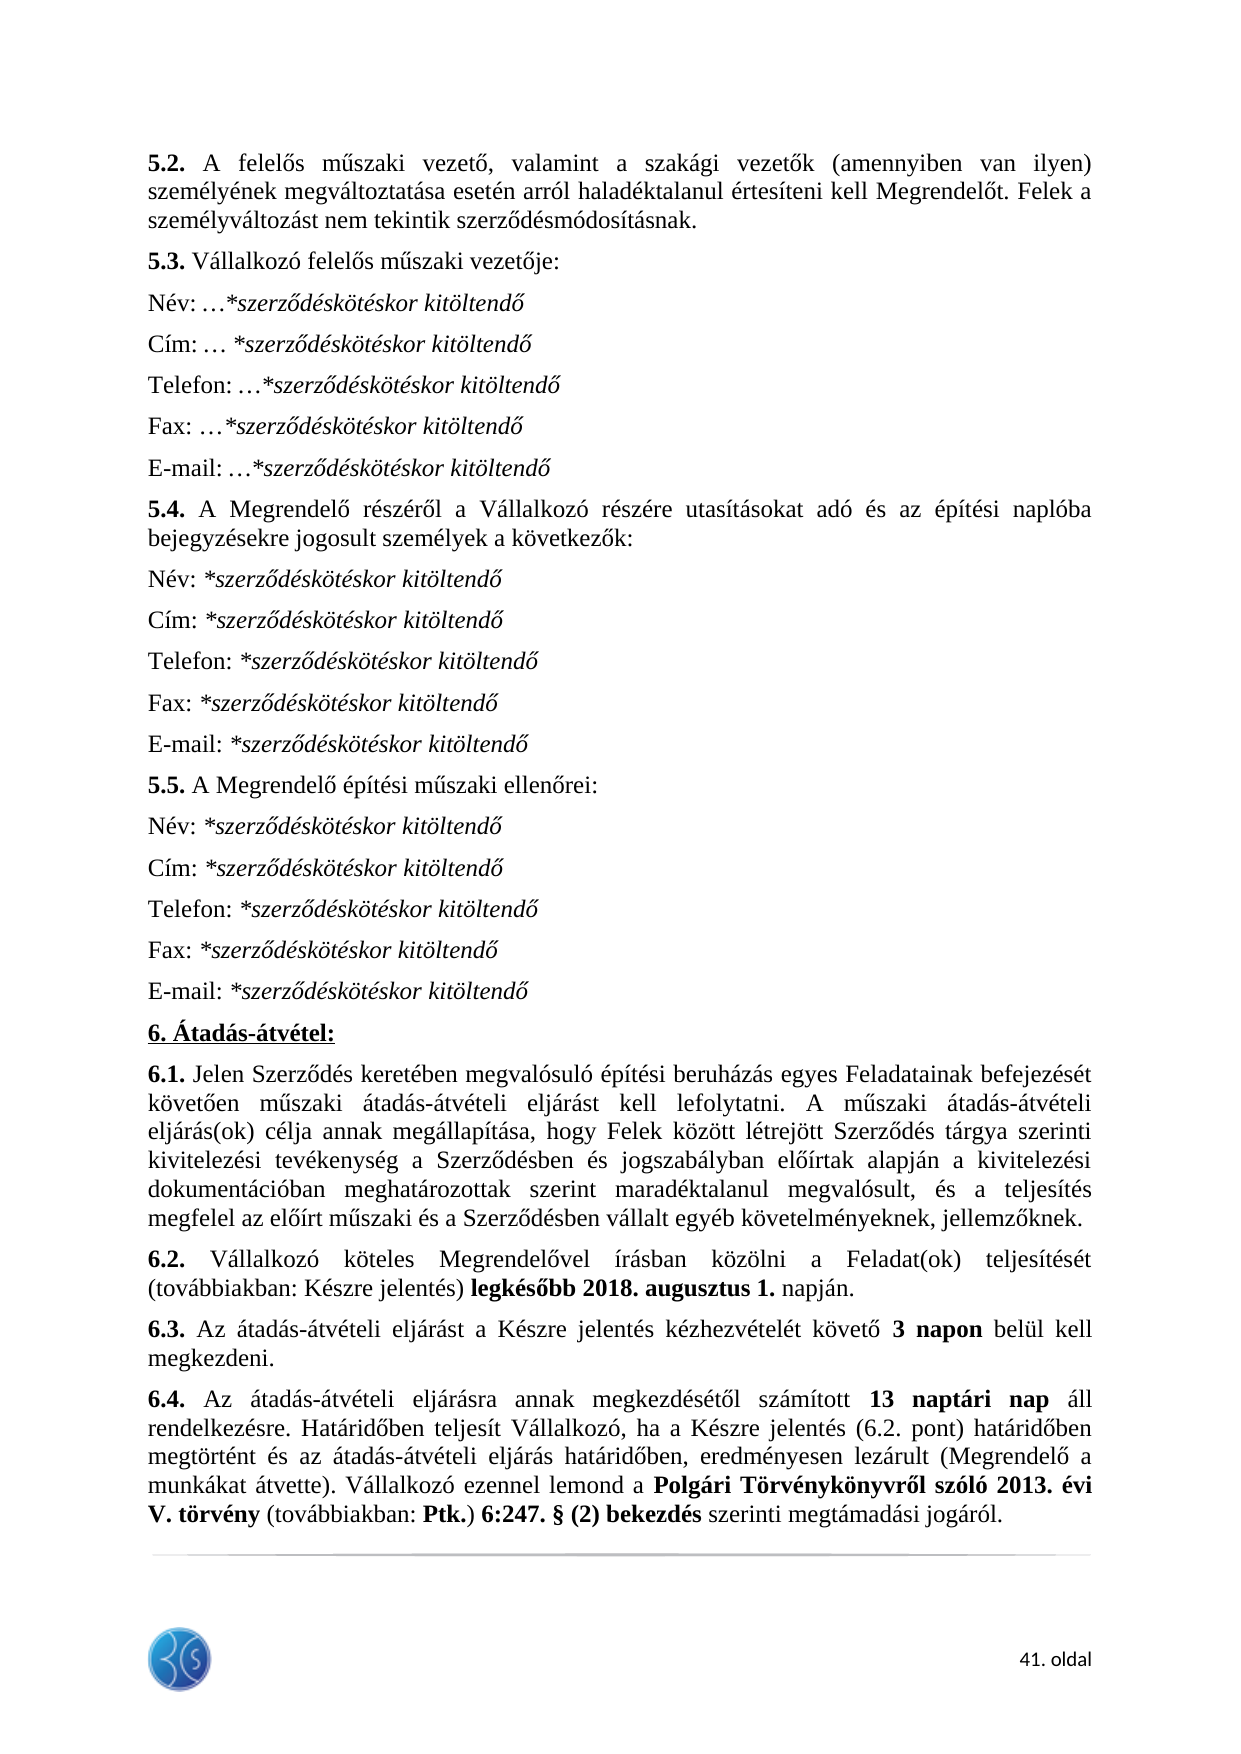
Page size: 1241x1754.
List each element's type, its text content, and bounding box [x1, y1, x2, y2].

text 5.2. A felelős műszaki vezető, valamint a szakági vezetők (amennyiben van ilyen) személyének megváltoztatása esetén arról haladéktalanul értesíteni kell Megrendelőt. Felek a személyváltozást nem tekintik szerződésmódosításnak. [148, 148, 1092, 234]
text 6.2. Vállalkozó köteles Megrendelővel írásban közölni a Feladat(ok) teljesítését (továbbiakban: Készre jelentés) legkésőbb 2018. augusztus 1. napján. [148, 1244, 1092, 1301]
text Telefon: *szerződéskötéskor kitöltendő [148, 894, 1092, 923]
text Fax: *szerződéskötéskor kitöltendő [148, 935, 1092, 964]
text Név: *szerződéskötéskor kitöltendő [148, 564, 1092, 593]
text E-mail: …*szerződéskötéskor kitöltendő [148, 453, 1092, 481]
text Fax: …*szerződéskötéskor kitöltendő [148, 411, 1092, 440]
text Telefon: …*szerződéskötéskor kitöltendő [148, 370, 1092, 399]
text 6.4. Az átadás-átvételi eljárásra annak megkezdésétől számított 13 naptári nap áll rendelkezésre. Határidőben teljesít Vállalkozó, ha a Készre jelentés (6.2. pont) határidőben megtörtént és az átadás-átvételi eljárás határidőben, eredményesen lezárult (Megrendelő a munkákat átvette). Vállalkozó ezennel lemond a Polgári Törvénykönyvről szóló 2013. évi V. törvény (továbbiakban: Ptk.) 6:247. § (2) bekezdés szerinti megtámadási jogáról. [148, 1384, 1092, 1528]
text Telefon: *szerződéskötéskor kitöltendő [148, 646, 1092, 675]
text 5.5. A Megrendelő építési műszaki ellenőrei: [148, 770, 1092, 799]
text E-mail: *szerződéskötéskor kitöltendő [148, 976, 1092, 1005]
text E-mail: *szerződéskötéskor kitöltendő [148, 729, 1092, 758]
text 6.3. Az átadás-átvételi eljárást a Készre jelentés kézhezvételét követő 3 napon belül kell megkezdeni. [148, 1314, 1092, 1371]
text 6.1. Jelen Szerződés keretében megvalósuló építési beruházás egyes Feladatainak befejezését követően műszaki átadás-átvételi eljárást kell lefolytatni. A műszaki átadás-átvételi eljárás(ok) célja annak megállapítása, hogy Felek között létrejött Szerződés tárgya szerinti kivitelezési tevékenység a Szerződésben és jogszabályban előírtak alapján a kivitelezési dokumentációban meghatározottak szerint maradéktalanul megvalósult, és a teljesítés megfelel az előírt műszaki és a Szerződésben vállalt egyéb követelményeknek, jellemzőknek. [148, 1059, 1092, 1231]
text 6. Átadás-átvétel: [148, 1018, 1092, 1046]
text Név: *szerződéskötéskor kitöltendő [148, 811, 1092, 840]
text Cím: … *szerződéskötéskor kitöltendő [148, 329, 1092, 358]
text 5.3. Vállalkozó felelős műszaki vezetője: [148, 246, 1092, 275]
text Cím: *szerződéskötéskor kitöltendő [148, 853, 1092, 881]
text Fax: *szerződéskötéskor kitöltendő [148, 688, 1092, 716]
picture [147, 1548, 1093, 1561]
text 5.4. A Megrendelő részéről a Vállalkozó részére utasításokat adó és az építési naplóba bejegyzésekre jogosult személyek a következők: [148, 494, 1092, 551]
text Név: …*szerződéskötéskor kitöltendő [148, 288, 1092, 316]
picture [147, 1627, 212, 1692]
text Cím: *szerződéskötéskor kitöltendő [148, 605, 1092, 634]
